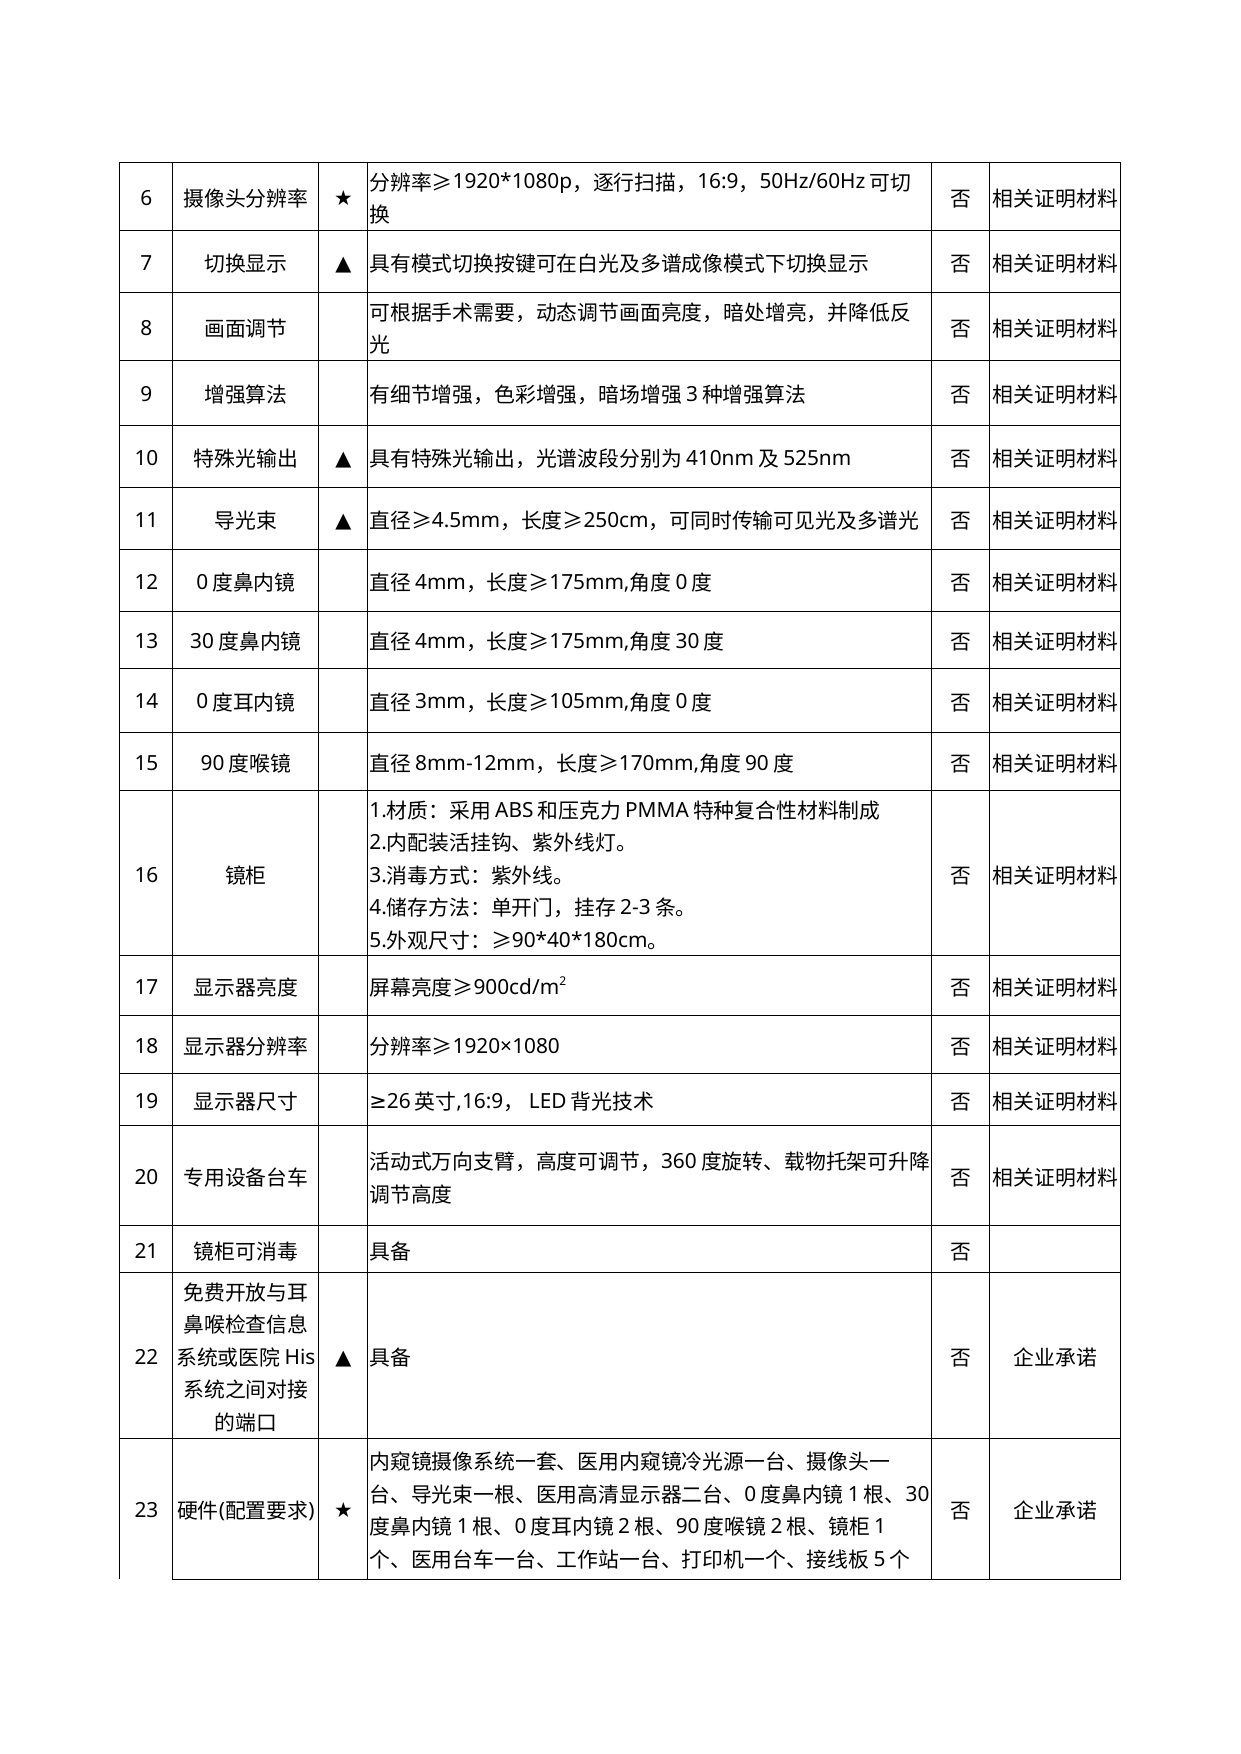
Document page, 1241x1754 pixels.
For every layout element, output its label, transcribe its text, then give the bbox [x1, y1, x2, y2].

table_cell 直径8mm-12mm，长度≥170mm,角度90度 [368, 733, 931, 790]
table_cell 相关证明材料 [990, 1074, 1120, 1125]
table_cell 22 [120, 1273, 172, 1437]
table_cell 否 [932, 669, 989, 732]
table_cell 否 [932, 1439, 989, 1579]
table_cell 否 [932, 733, 989, 790]
table_cell [319, 669, 367, 732]
table_cell 6 [120, 163, 172, 229]
table_cell ≥26英寸,16:9， LED背光技术 [368, 1074, 931, 1125]
table_cell 相关证明材料 [990, 550, 1120, 611]
table_cell [319, 293, 367, 360]
table_cell 7 [120, 231, 172, 292]
table_cell 15 [120, 733, 172, 790]
table_cell 导光束 [173, 488, 318, 549]
table_cell 否 [932, 1226, 989, 1272]
table_cell 否 [932, 488, 989, 549]
table_cell [990, 1226, 1120, 1272]
table_cell 相关证明材料 [990, 733, 1120, 790]
table_cell 否 [932, 1016, 989, 1072]
table_cell 相关证明材料 [990, 1126, 1120, 1225]
table_cell 0度耳内镜 [173, 669, 318, 732]
table_cell 11 [120, 488, 172, 549]
table_cell 相关证明材料 [990, 163, 1120, 229]
table_cell 否 [932, 163, 989, 229]
table_cell 分辨率≥1920×1080 [368, 1016, 931, 1072]
table_cell 直径4mm，长度≥175mm,角度30度 [368, 612, 931, 668]
table_cell 17 [120, 956, 172, 1015]
table_cell [319, 1226, 367, 1272]
table_cell 内窥镜摄像系统一套、医用内窥镜冷光源一台、摄像头一台、导光束一根、医用高清显示器二台、0度鼻内镜1根、30度鼻内镜1根、0度耳内镜2根、90度喉镜2根、镜柜1个、医用台车一台、工作站一台、打印机一个、接线板5个 [368, 1439, 931, 1579]
table_cell 企业承诺 [990, 1439, 1120, 1579]
table_cell ★ [319, 163, 367, 229]
table_cell 相关证明材料 [990, 426, 1120, 487]
table_cell [319, 550, 367, 611]
table_cell 否 [932, 293, 989, 360]
table_cell 相关证明材料 [990, 293, 1120, 360]
table_cell 相关证明材料 [990, 488, 1120, 549]
table_cell 23 [120, 1439, 172, 1579]
table_cell 镜柜可消毒 [173, 1226, 318, 1272]
table_cell 显示器尺寸 [173, 1074, 318, 1125]
table_cell ▲ [319, 488, 367, 549]
table_cell 否 [932, 426, 989, 487]
table_cell 显示器亮度 [173, 956, 318, 1015]
table_cell 具备 [368, 1226, 931, 1272]
table_cell 相关证明材料 [990, 361, 1120, 425]
table_cell 屏幕亮度≥900cd/m2 [368, 956, 931, 1015]
table_cell 直径3mm，长度≥105mm,角度0度 [368, 669, 931, 732]
table_cell [319, 791, 367, 955]
table_cell [319, 1016, 367, 1072]
table_cell 否 [932, 1126, 989, 1225]
table_cell 分辨率≥1920*1080p，逐行扫描，16:9，50Hz/60Hz可切换 [368, 163, 931, 229]
table_cell 13 [120, 612, 172, 668]
table_cell [319, 956, 367, 1015]
table_cell 18 [120, 1016, 172, 1072]
table_cell 90度喉镜 [173, 733, 318, 790]
table_cell 9 [120, 361, 172, 425]
table_cell 显示器分辨率 [173, 1016, 318, 1072]
table_cell 直径≥4.5mm，长度≥250cm，可同时传输可见光及多谱光 [368, 488, 931, 549]
table_cell 直径4mm，长度≥175mm,角度0度 [368, 550, 931, 611]
table_cell [319, 1074, 367, 1125]
table_cell 相关证明材料 [990, 956, 1120, 1015]
table_cell 相关证明材料 [990, 1016, 1120, 1072]
table_cell 1.材质：采用ABS和压克力PMMA特种复合性材料制成 2.内配装活挂钩、紫外线灯。 3.消毒方式：紫外线。 4.储存方法：单开门，挂存2-3条。 5.外观尺寸：≥90*40*180cm。 [368, 791, 931, 955]
table_cell 有细节增强，色彩增强，暗场增强3种增强算法 [368, 361, 931, 425]
table_cell 相关证明材料 [990, 669, 1120, 732]
table_cell 否 [932, 550, 989, 611]
table_cell 具备 [368, 1273, 931, 1437]
table_cell [319, 1126, 367, 1225]
table_cell 摄像头分辨率 [173, 163, 318, 229]
table_cell 否 [932, 956, 989, 1015]
table_cell 12 [120, 550, 172, 611]
table_cell 专用设备台车 [173, 1126, 318, 1225]
table_cell 镜柜 [173, 791, 318, 955]
table_cell 硬件(配置要求) [173, 1439, 318, 1579]
table_cell [319, 361, 367, 425]
table_cell 否 [932, 1074, 989, 1125]
table_cell 20 [120, 1126, 172, 1225]
table_cell 相关证明材料 [990, 231, 1120, 292]
table_cell 16 [120, 791, 172, 955]
table_cell 0度鼻内镜 [173, 550, 318, 611]
table_cell 活动式万向支臂，高度可调节，360度旋转、载物托架可升降调节高度 [368, 1126, 931, 1225]
table_cell 8 [120, 293, 172, 360]
table_cell [319, 733, 367, 790]
table_cell ★ [319, 1439, 367, 1579]
table_cell ▲ [319, 231, 367, 292]
table_cell 否 [932, 791, 989, 955]
table_cell 相关证明材料 [990, 791, 1120, 955]
table_cell ▲ [319, 1273, 367, 1437]
table_cell 19 [120, 1074, 172, 1125]
table_cell 可根据手术需要，动态调节画面亮度，暗处增亮，并降低反光 [368, 293, 931, 360]
table_cell 30度鼻内镜 [173, 612, 318, 668]
table_cell 10 [120, 426, 172, 487]
table_cell 免费开放与耳鼻喉检查信息系统或医院His系统之间对接的端口 [173, 1273, 318, 1437]
table_cell 画面调节 [173, 293, 318, 360]
table_cell 相关证明材料 [990, 612, 1120, 668]
table_cell 21 [120, 1226, 172, 1272]
table_cell 具有模式切换按键可在白光及多谱成像模式下切换显示 [368, 231, 931, 292]
table_cell 否 [932, 1273, 989, 1437]
table_cell 14 [120, 669, 172, 732]
table_cell 否 [932, 231, 989, 292]
table_cell 具有特殊光输出，光谱波段分别为410nm及525nm [368, 426, 931, 487]
table_cell 切换显示 [173, 231, 318, 292]
table_cell ▲ [319, 426, 367, 487]
table_cell 特殊光输出 [173, 426, 318, 487]
table_cell 增强算法 [173, 361, 318, 425]
table_cell [319, 612, 367, 668]
table_cell 企业承诺 [990, 1273, 1120, 1437]
table_cell 否 [932, 612, 989, 668]
table_cell 否 [932, 361, 989, 425]
